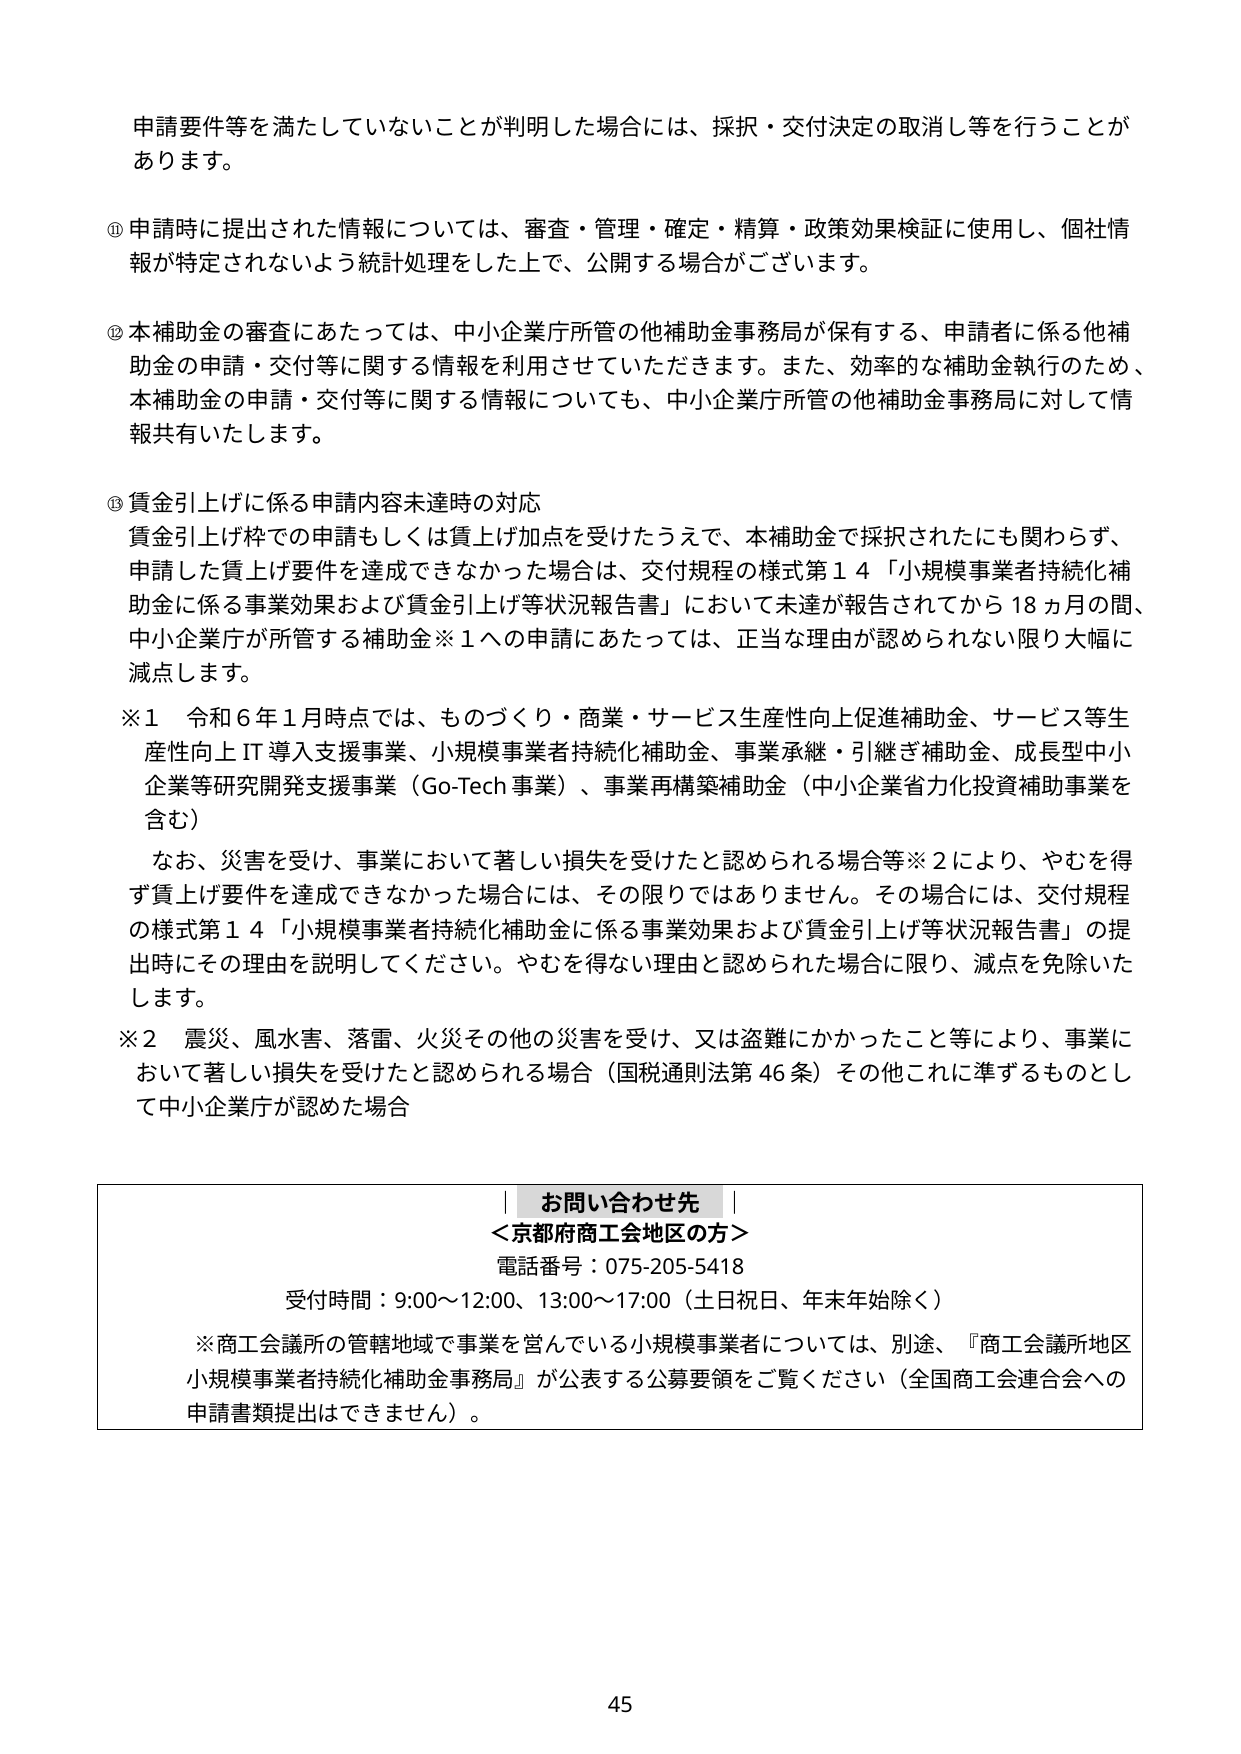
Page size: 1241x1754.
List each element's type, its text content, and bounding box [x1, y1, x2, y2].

text ※１ 令和６年１月時点では、ものづくり・商業・サービス生産性向上促進補助金、サービス等生産性向上IT導入支援事業、小規模事業者持続化補助金、事業承継・引継ぎ補助金、成長型中小企業等研究開発支援事業（Go-Tech事業）、事業再構築補助金（中小企業省力化投資補助事業を含む） [121, 699, 1134, 836]
text ｜ お問い合わせ先 ｜ [723, 1185, 1142, 1218]
text ｜ お問い合わせ先 ｜ [98, 1185, 517, 1218]
text なお、災害を受け、事業において著しい損失を受けたと認められる場合等※２により、やむを得ず賃上げ要件を達成できなかった場合には、その限りではありません。その場合には、交付規程の様式第１４「小規模事業者持続化補助金に係る事業効果および賃金引上げ等状況報告書」の提出時にその理由を説明してください。やむを得ない理由と認められた場合に限り、減点を免除いたします。 [128, 843, 1134, 1013]
text 電話番号：075-205-5418 [106, 1248, 1134, 1282]
text 賃金引上げ枠での申請もしくは賃上げ加点を受けたうえで、本補助金で採択されたにも関わらず、申請した賃上げ要件を達成できなかった場合は、交付規程の様式第１４「小規模事業者持続化補助金に係る事業効果および賃金引上げ等状況報告書」において未達が報告されてから18ヵ月の間、中小企業庁が所管する補助金※１への申請にあたっては、正当な理由が認められない限り大幅に減点します。 [128, 518, 1134, 689]
text ※２ 震災、風水害、落雷、火災その他の災害を受け、又は盗難にかかったこと等により、事業において著しい損失を受けたと認められる場合（国税通則法第46条）その他これに準ずるものとして中小企業庁が認めた場合 [112, 1020, 1134, 1123]
text ⑫本補助金の審査にあたっては、中小企業庁所管の他補助金事務局が保有する、申請者に係る他補助金の申請・交付等に関する情報を利用させていただきます。また、効率的な補助金執行のため、本補助金の申請・交付等に関する情報についても、中小企業庁所管の他補助金事務局に対して情報共有いたします。 [106, 313, 1134, 450]
text ※商工会議所の管轄地域で事業を営んでいる小規模事業者については、別途、『商工会議所地区 小規模事業者持続化補助金事務局』が公表する公募要領をご覧ください（全国商工会連合会への申請書類提出はできません）。 [98, 1325, 1142, 1429]
text ＜京都府商工会地区の方＞ [106, 1218, 1134, 1248]
text 受付時間：9:00～12:00、13:00～17:00（土日祝日、年末年始除く） [106, 1282, 1134, 1316]
text ⑬賃金引上げに係る申請内容未達時の対応 [106, 484, 1134, 518]
text ⑪申請時に提出された情報については、審査・管理・確定・精算・政策効果検証に使用し、個社情報が特定されないよう統計処理をした上で、公開する場合がございます。 [106, 211, 1134, 279]
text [109, 108, 1134, 177]
